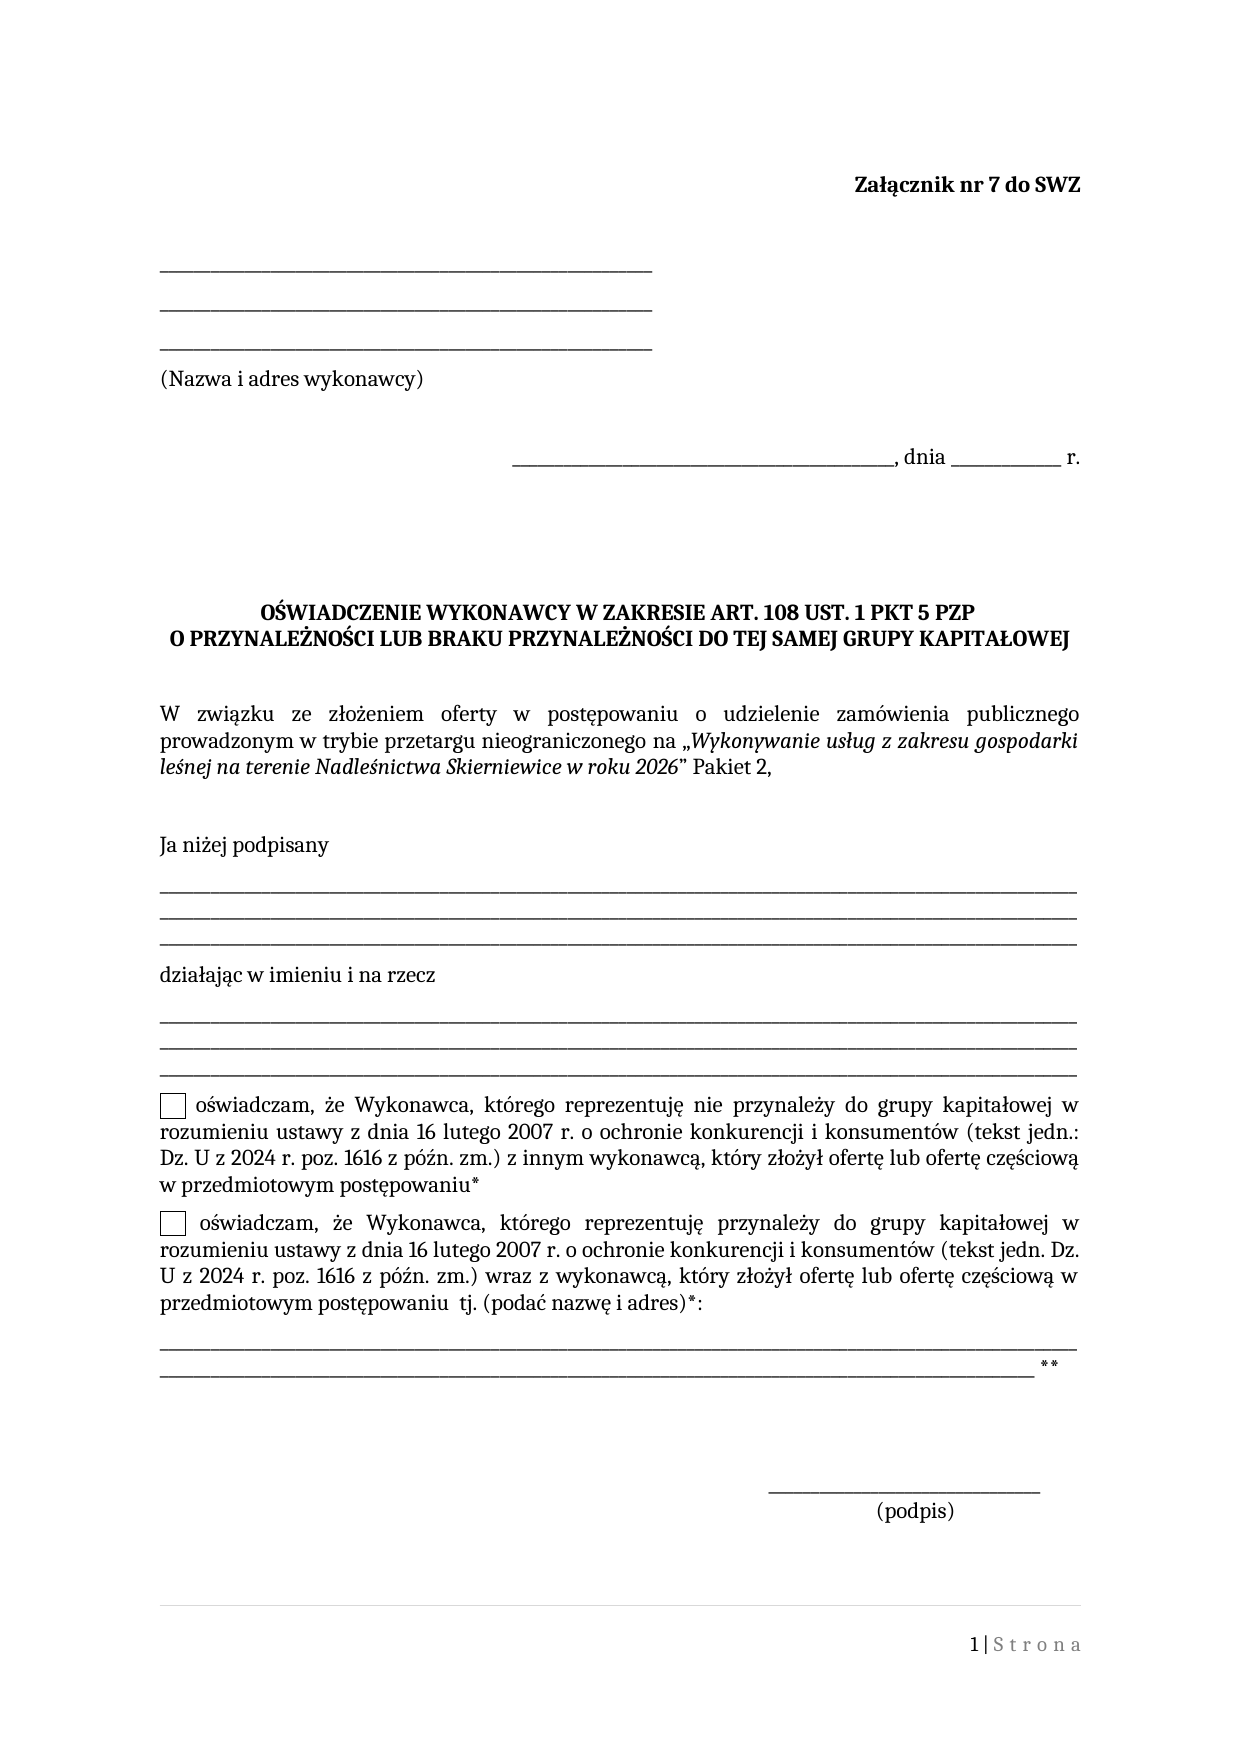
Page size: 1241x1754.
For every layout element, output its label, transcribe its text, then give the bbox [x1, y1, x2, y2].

text Załącznik nr 7 do SWZ [159, 172, 1081, 198]
text __________________________________________________________ [159, 250, 1081, 276]
text _____________________________________________, dnia _____________ r. [159, 444, 1081, 470]
text OŚWIADCZENIE WYKONAWCY W ZAKRESIE ART. 108 UST. 1 PKT 5 PZP O PRZYNALEŻNOŚCI LUB BRAKU PRZYNALEŻNOŚCI DO TEJ SAMEJ GRUPY KAPITAŁOWEJ [159, 599, 1081, 652]
text ___________________________________________________________________________________________________________________________________________________________________________________________________________________ ** [159, 1328, 1081, 1381]
text W związku ze złożeniem oferty w postępowaniu o udzielenie zamówienia publicznego prowadzonym w trybie przetargu nieograniczonego na „Wykonywanie usług z zakresu gospodarki leśnej na terenie Nadleśnictwa Skierniewice w roku 2026” Pakiet 2, [159, 701, 1081, 780]
text __________________________________________________________ [159, 327, 1081, 354]
text działając w imieniu i na rzecz [159, 962, 1081, 988]
text ____________________________________________________________________________________________________________________________________________________________________________________________________________________________________________________________________________________________________________________________________ [159, 1001, 1081, 1080]
text ____________________________________________________________________________________________________________________________________________________________________________________________________________________________________________________________________________________________________________________________________ [159, 870, 1081, 949]
text oświadczam, że Wykonawca, którego reprezentuję nie przynależy do grupy kapitałowej w rozumieniu ustawy z dnia 16 lutego 2007 r. o ochronie konkurencji i konsumentów (tekst jedn.: Dz. U z 2024 r. poz. 1616 z późn. zm.) z innym wykonawcą, który złożył ofertę lub ofertę częściową w przedmiotowym postępowaniu* [159, 1092, 1081, 1198]
text ________________________________ (podpis) [750, 1471, 1081, 1524]
text __________________________________________________________ [159, 288, 1081, 315]
text Ja niżej podpisany [159, 831, 1081, 858]
text oświadczam, że Wykonawca, którego reprezentuję przynależy do grupy kapitałowej w rozumieniu ustawy z dnia 16 lutego 2007 r. o ochronie konkurencji i konsumentów (tekst jedn. Dz. U z 2024 r. poz. 1616 z późn. zm.) wraz z wykonawcą, który złożył ofertę lub ofertę częściową w przedmiotowym postępowaniu tj. (podać nazwę i adres)*: [159, 1210, 1081, 1316]
text (Nazwa i adres wykonawcy) [159, 366, 1081, 393]
